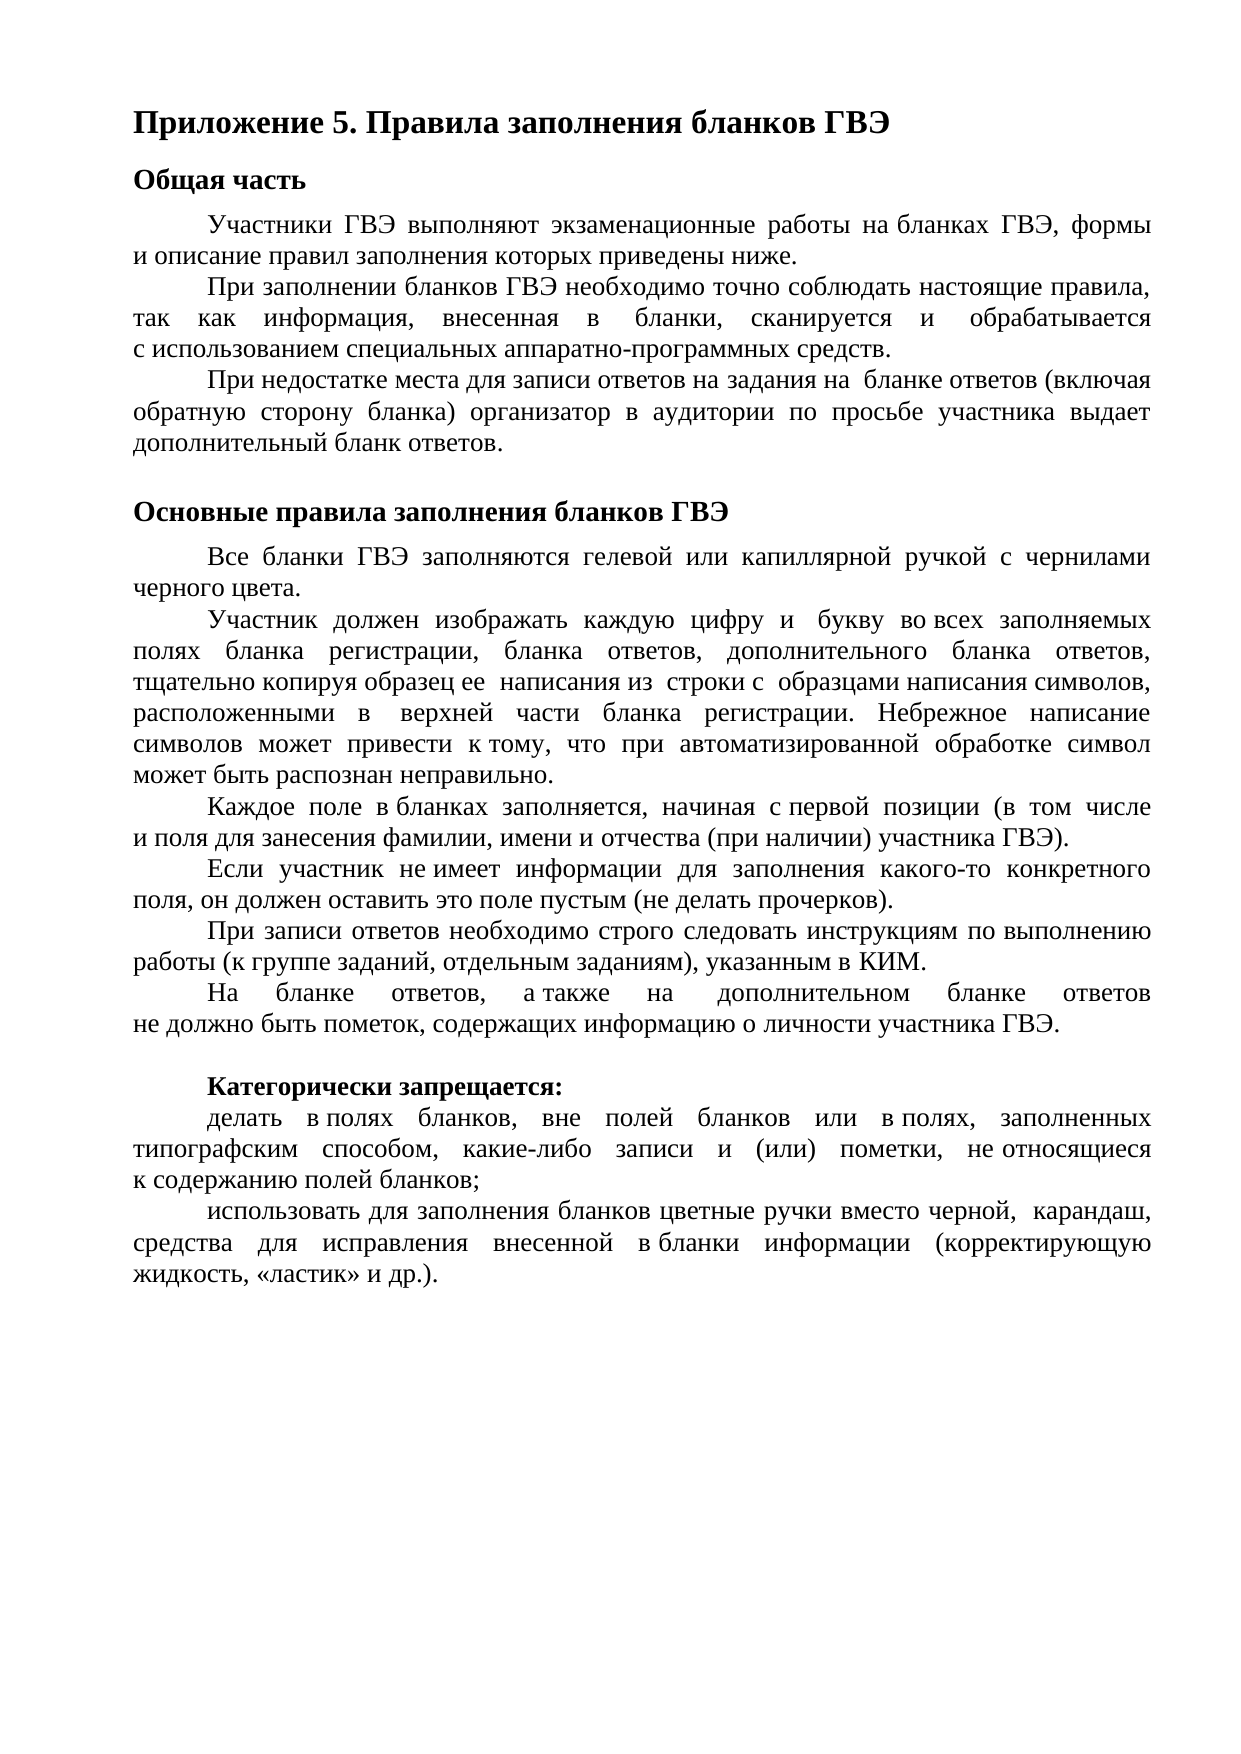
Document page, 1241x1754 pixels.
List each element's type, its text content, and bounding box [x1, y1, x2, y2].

text делать в полях бланков, вне полей бланков или в полях, заполненных типографским способом, какие-либо записи и (или) пометки, не относящиеся к содержанию полей бланков; [133, 1101, 1152, 1194]
text Категорически запрещается: [133, 1070, 1152, 1101]
text Основные правила заполнения бланков ГВЭ [133, 494, 1152, 528]
text На бланке ответов, а также на дополнительном бланке ответов не должно быть пометок, содержащих информацию о личности участника ГВЭ. [133, 976, 1152, 1039]
text использовать для заполнения бланков цветные ручки вместо черной, карандаш, средства для исправления внесенной в бланки информации (корректирующую жидкость, «ластик» и др.). [133, 1194, 1152, 1288]
text Если участник не имеет информации для заполнения какого-то конкретного поля, он должен оставить это поле пустым (не делать прочерков). [133, 852, 1152, 914]
text Все бланки ГВЭ заполняются гелевой или капиллярной ручкой с чернилами черного цвета. [133, 540, 1152, 603]
text При записи ответов необходимо строго следовать инструкциям по выполнению работы (к группе заданий, отдельным заданиям), указанным в КИМ. [133, 914, 1152, 976]
text Общая часть [133, 162, 1152, 195]
text Каждое поле в бланках заполняется, начиная с первой позиции (в том числе и поля для занесения фамилии, имени и отчества (при наличии) участника ГВЭ). [133, 789, 1152, 852]
text Участники ГВЭ выполняют экзаменационные работы на бланках ГВЭ, формы и описание правил заполнения которых приведены ниже. [133, 208, 1152, 270]
text При заполнении бланков ГВЭ необходимо точно соблюдать настоящие правила, так как информация, внесенная в бланки, сканируется и обрабатывается с использованием специальных аппаратно-программных средств. [133, 270, 1152, 363]
text Приложение 5. Правила заполнения бланков ГВЭ [133, 103, 1152, 141]
text При недостатке места для записи ответов на задания на бланке ответов (включая обратную сторону бланка) организатор в аудитории по просьбе участника выдает дополнительный бланк ответов. [133, 363, 1152, 457]
text Участник должен изображать каждую цифру и букву во всех заполняемых полях бланка регистрации, бланка ответов, дополнительного бланка ответов, тщательно копируя образец ее написания из строки с образцами написания символов, расположенными в верхней части бланка регистрации. Небрежное написание символов может привести к тому, что при автоматизированной обработке символ может быть распознан неправильно. [133, 603, 1152, 789]
